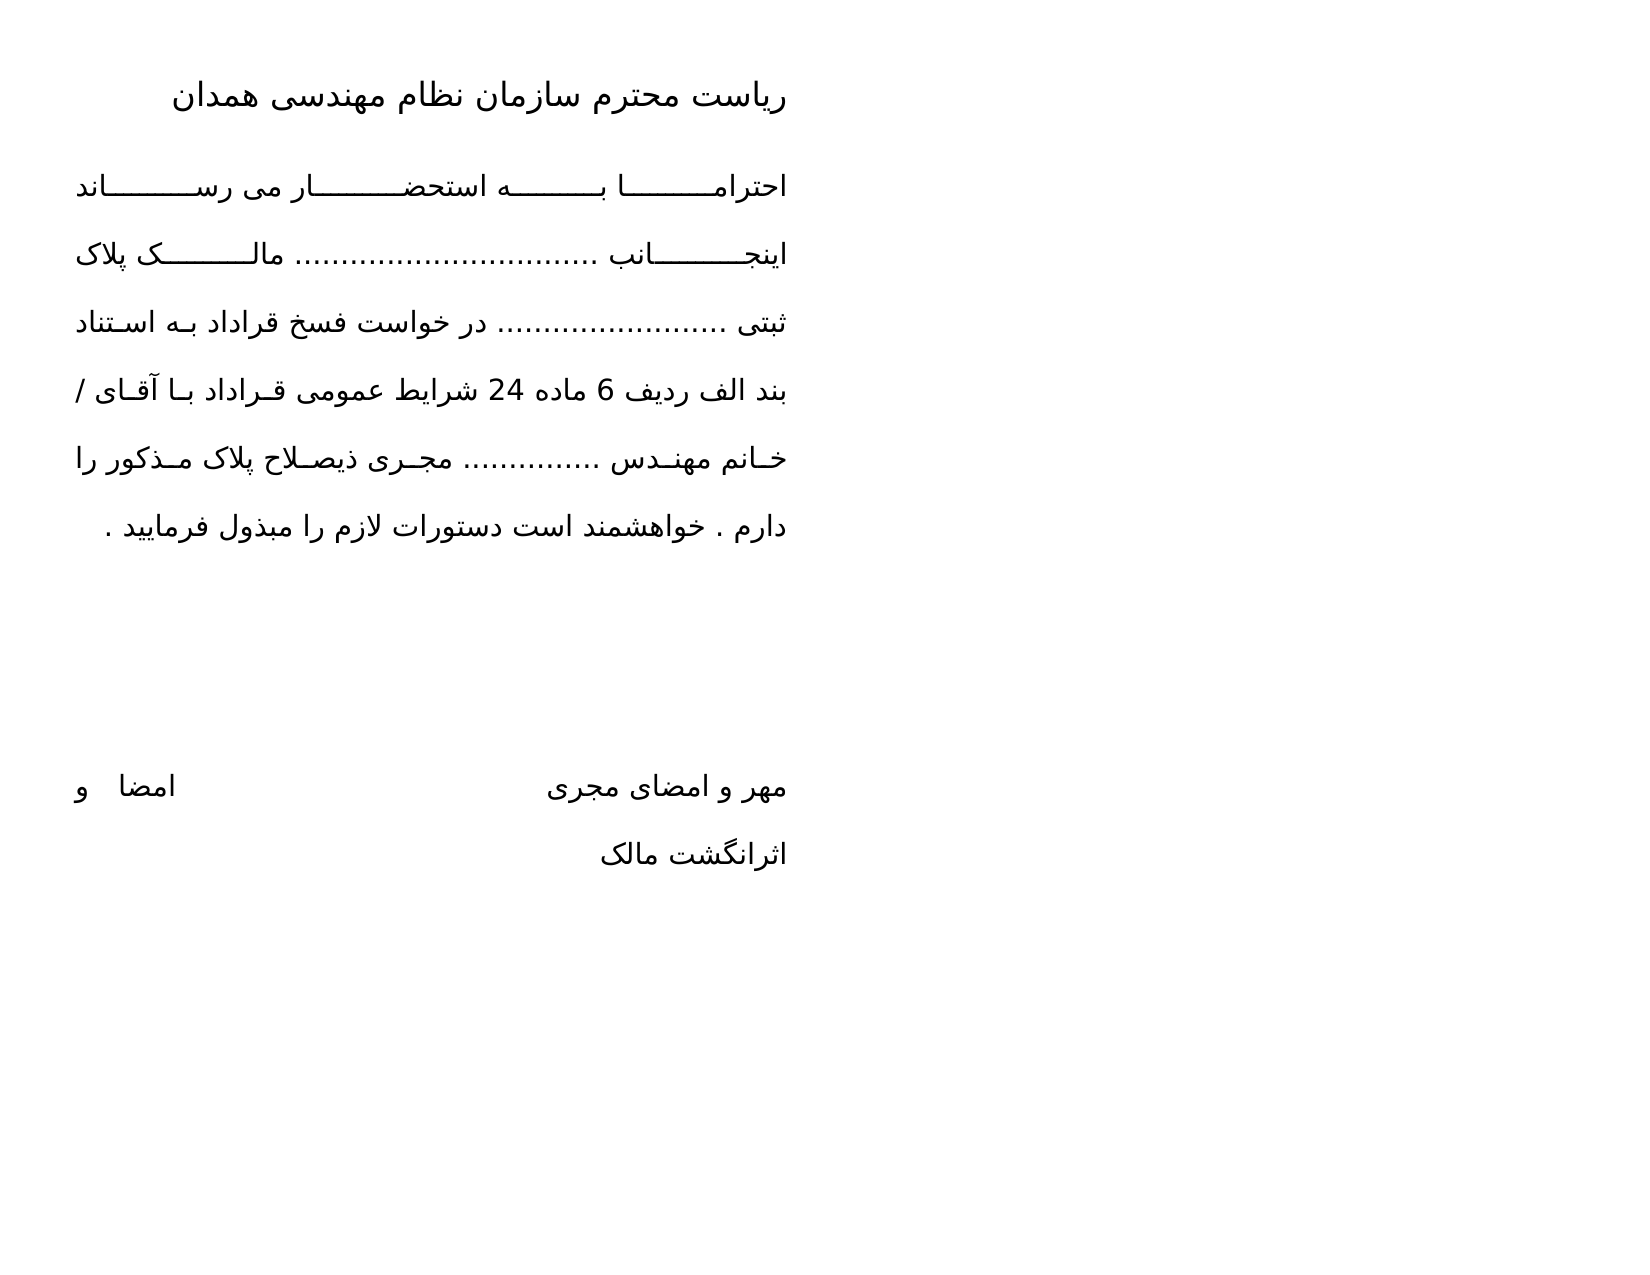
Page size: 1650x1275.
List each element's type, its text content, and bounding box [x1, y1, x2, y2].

text ریاست محترم سازمان نظام مهندسی همدان [75, 75, 787, 114]
text مهر و امضای مجری امضا و اثرانگشت مالک [75, 769, 787, 871]
text احتراما به استحضار می رساند اینجانب ................................. مالک پلاک ثبتی ......................... در خواست فسخ قراداد به استناد بند الف ردیف 6 ماده 24 شرایط عمومی قراداد با آقای / خانم مهندس ............... مجری ذیصلاح پلاک مذکور را دارم . خواهشمند است دستورات لازم را مبذول فرمایید . [75, 169, 787, 543]
